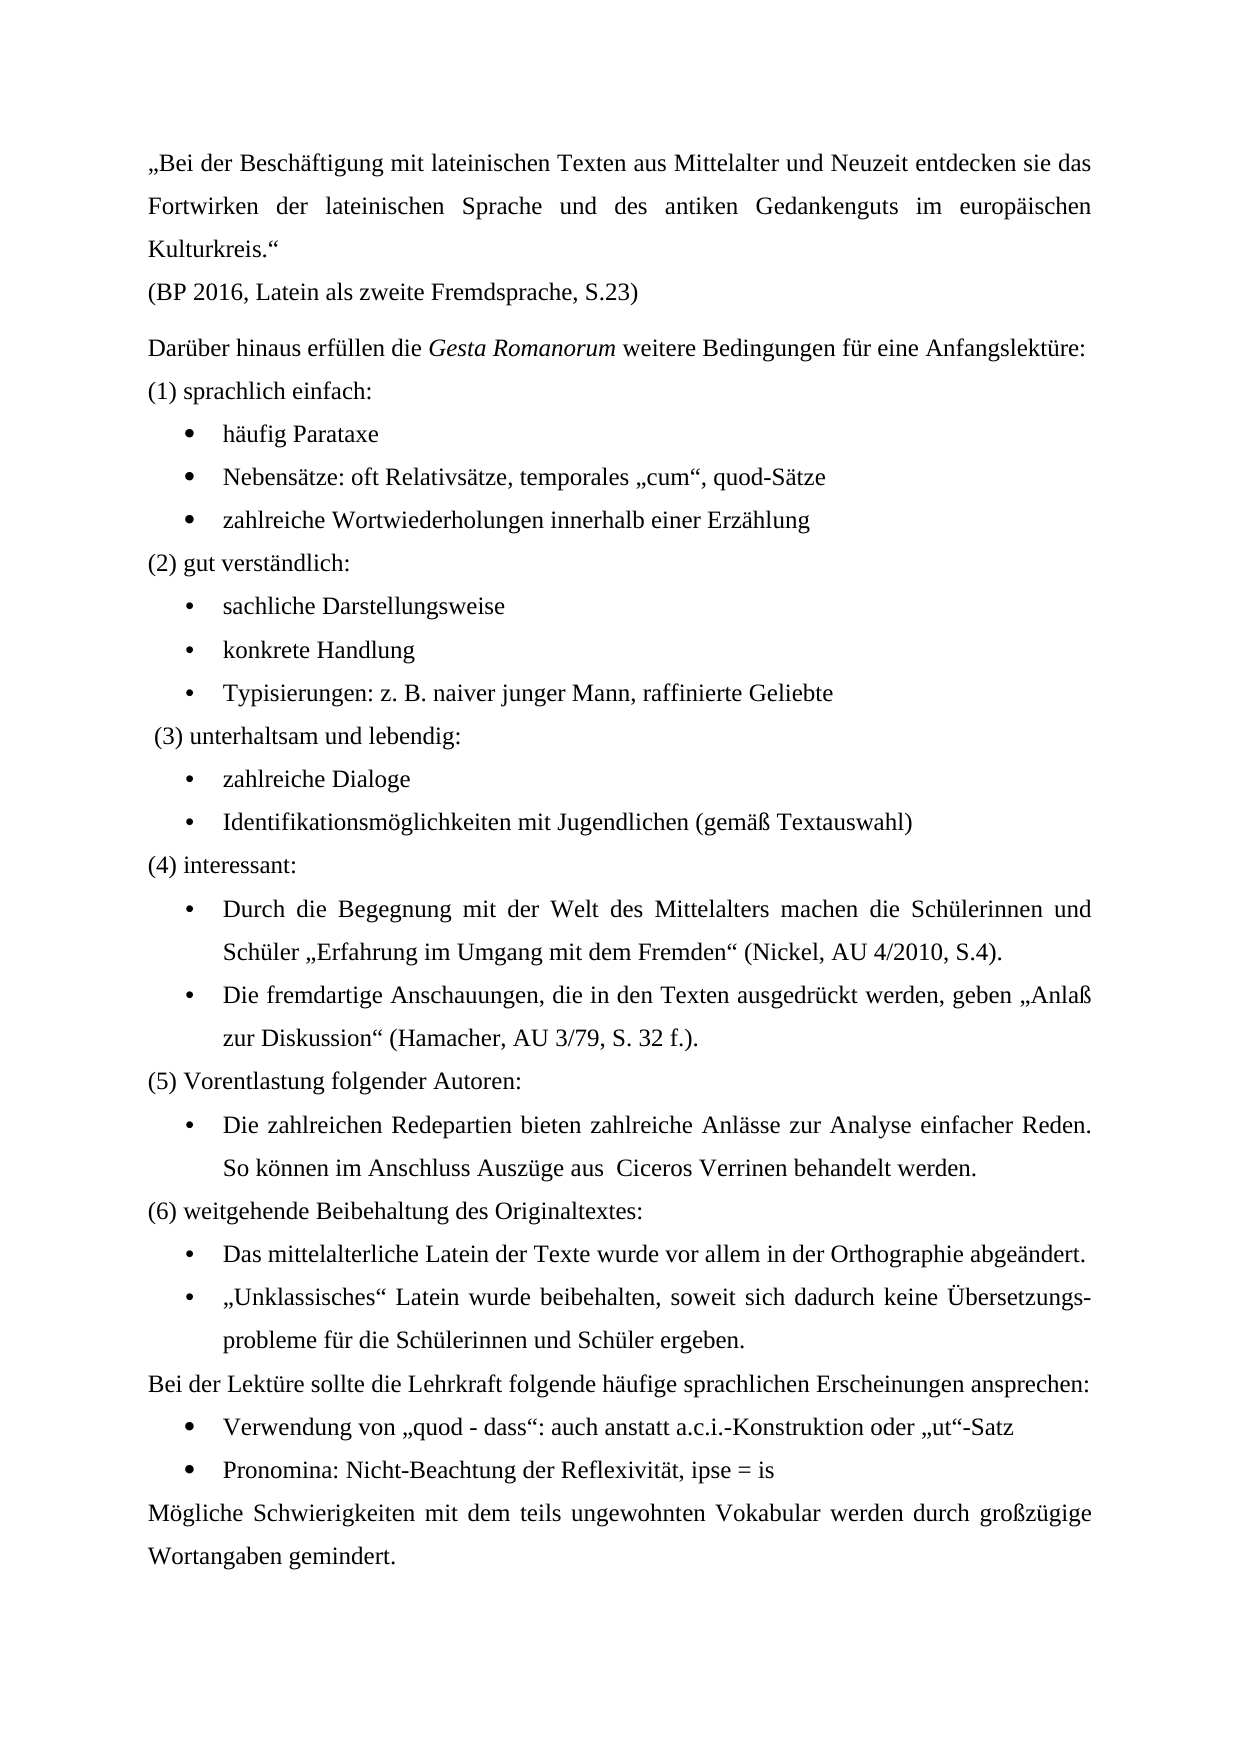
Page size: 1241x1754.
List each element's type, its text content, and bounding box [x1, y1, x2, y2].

list Die zahlreichen Redepartien bieten zahlreiche Anlässe zur Analyse einfacher Reden. So können im Anschluss Auszüge aus Ciceros Verrinen behandelt werden. [185, 1109, 1093, 1182]
text (2) gut verständlich: [148, 548, 1093, 577]
list konkrete Handlung [185, 634, 1093, 663]
list sachliche Darstellungsweise [185, 591, 1093, 620]
list Durch die Begegnung mit der Welt des Mittelalters machen die Schülerinnen und Schüler „Erfahrung im Umgang mit dem Fremden“ (Nickel, AU 4/2010, S.4). [185, 894, 1093, 966]
list Identifikationsmöglichkeiten mit Jugendlichen (gemäß Textauswahl) [185, 807, 1093, 836]
text (1) sprachlich einfach: [148, 376, 1093, 404]
text Mögliche Schwierigkeiten mit dem teils ungewohnten Vokabular werden durch großzügige Wortangaben gemindert. [148, 1498, 1093, 1570]
text (3) unterhaltsam und lebendig: [148, 721, 1093, 750]
list Verwendung von „quod - dass“: auch anstatt a.c.i.-Konstruktion oder „ut“-Satz [185, 1412, 1093, 1441]
text (4) interessant: [148, 851, 1093, 879]
text (6) weitgehende Beibehaltung des Originaltextes: [148, 1196, 1093, 1225]
list Pronomina: Nicht-Beachtung der Reflexivität, ipse = is [185, 1455, 1093, 1484]
text Darüber hinaus erfüllen die Gesta Romanorum weitere Bedingungen für eine Anfangslektüre: [148, 333, 1093, 361]
text „Bei der Beschäftigung mit lateinischen Texten aus Mittelalter und Neuzeit entdecken sie das Fortwirken der lateinischen Sprache und des antiken Gedankenguts im europäischen Kulturkreis.“ [148, 148, 1093, 263]
list häufig Parataxe [185, 419, 1093, 448]
list zahlreiche Wortwiederholungen innerhalb einer Erzählung [185, 505, 1093, 534]
text Bei der Lektüre sollte die Lehrkraft folgende häufige sprachlichen Erscheinungen ansprechen: [148, 1369, 1093, 1397]
list Nebensätze: oft Relativsätze, temporales „cum“, quod-Sätze [185, 462, 1093, 491]
list „Unklassisches“ Latein wurde beibehalten, soweit sich dadurch keine Übersetzungs-probleme für die Schülerinnen und Schüler ergeben. [185, 1282, 1093, 1354]
list Die fremdartige Anschauungen, die in den Texten ausgedrückt werden, geben „Anlaß zur Diskussion“ (Hamacher, AU 3/79, S. 32 f.). [185, 980, 1093, 1052]
list Das mittelalterliche Latein der Texte wurde vor allem in der Orthographie abgeändert. [185, 1239, 1093, 1268]
list zahlreiche Dialoge [185, 764, 1093, 793]
text (BP 2016, Latein als zweite Fremdsprache, S.23) [148, 277, 1093, 306]
text (5) Vorentlastung folgender Autoren: [148, 1066, 1093, 1095]
list Typisierungen: z. B. naiver junger Mann, raffinierte Geliebte [185, 678, 1093, 707]
